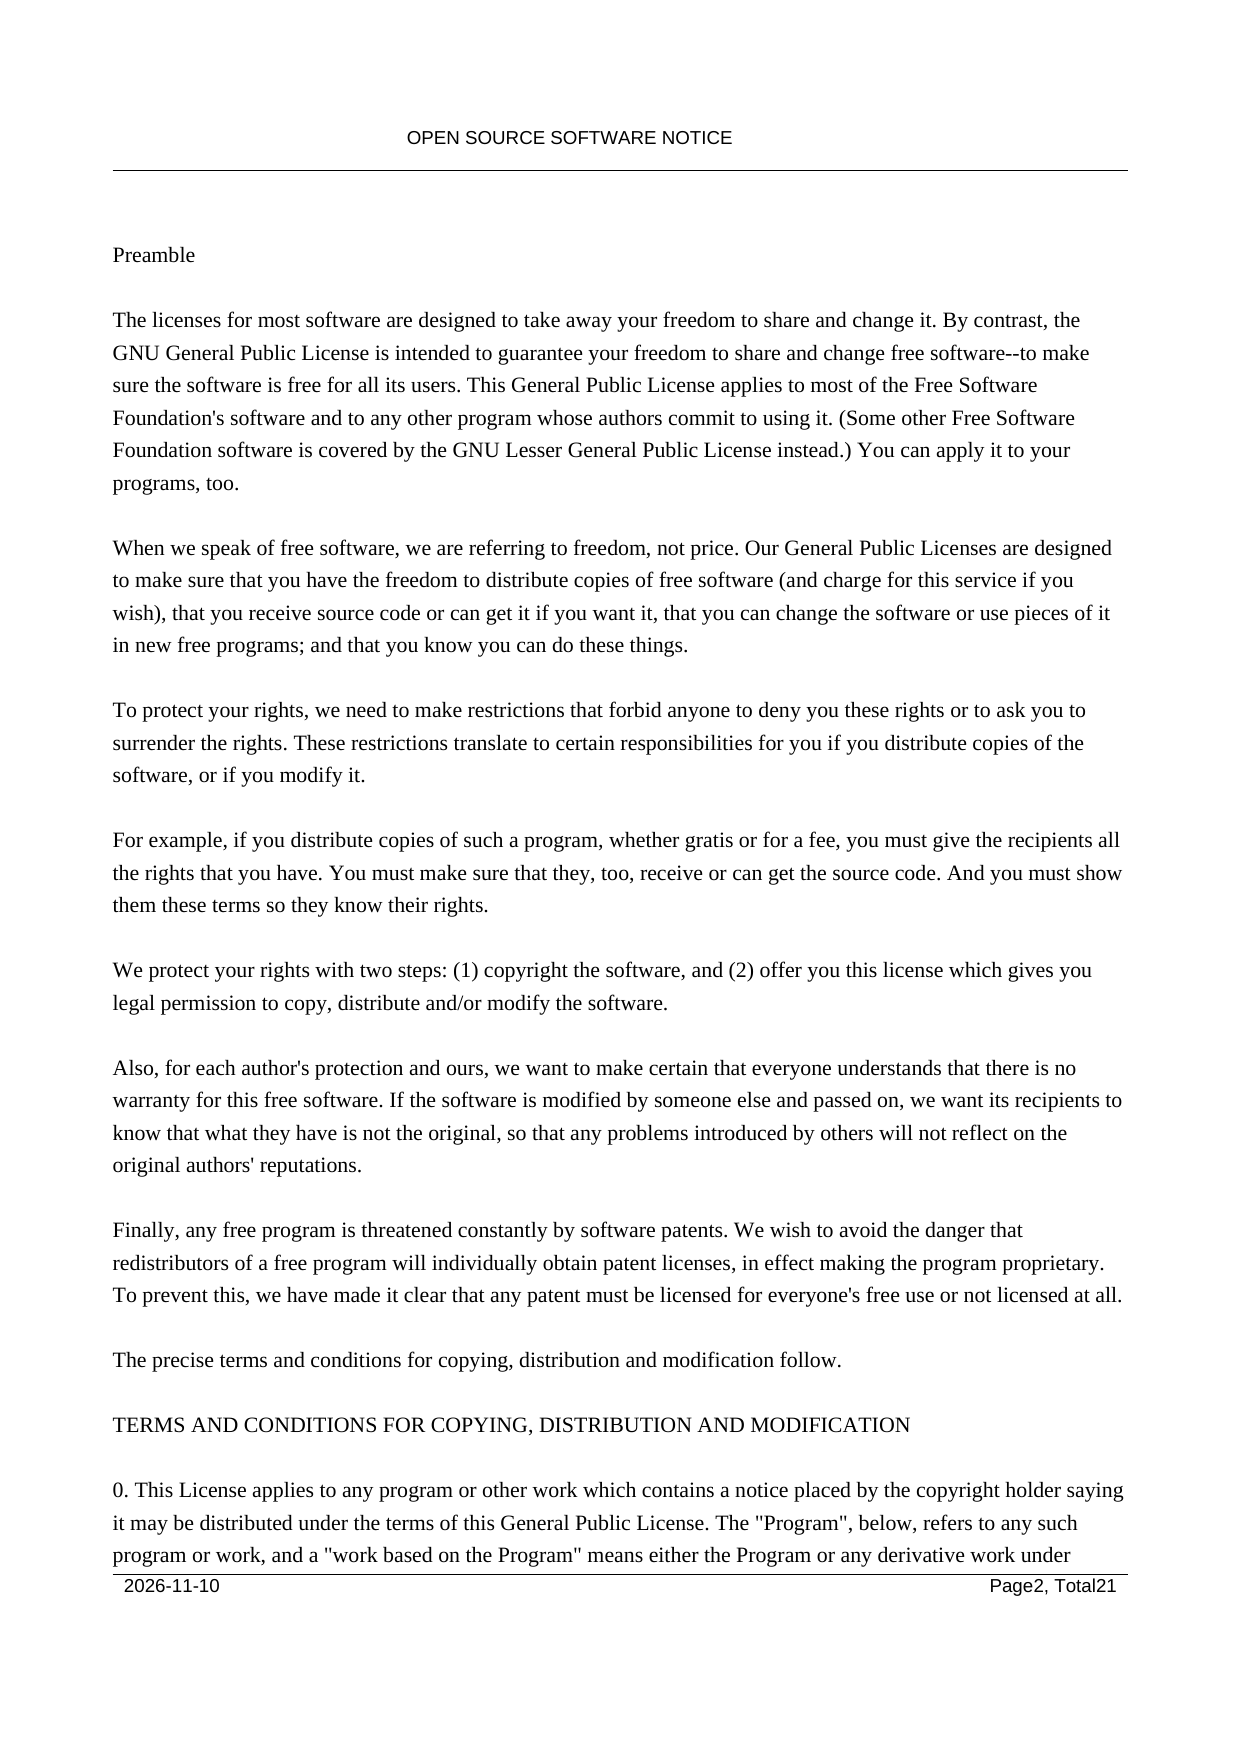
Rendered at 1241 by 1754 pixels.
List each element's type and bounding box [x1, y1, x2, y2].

text [112, 206, 1128, 1571]
